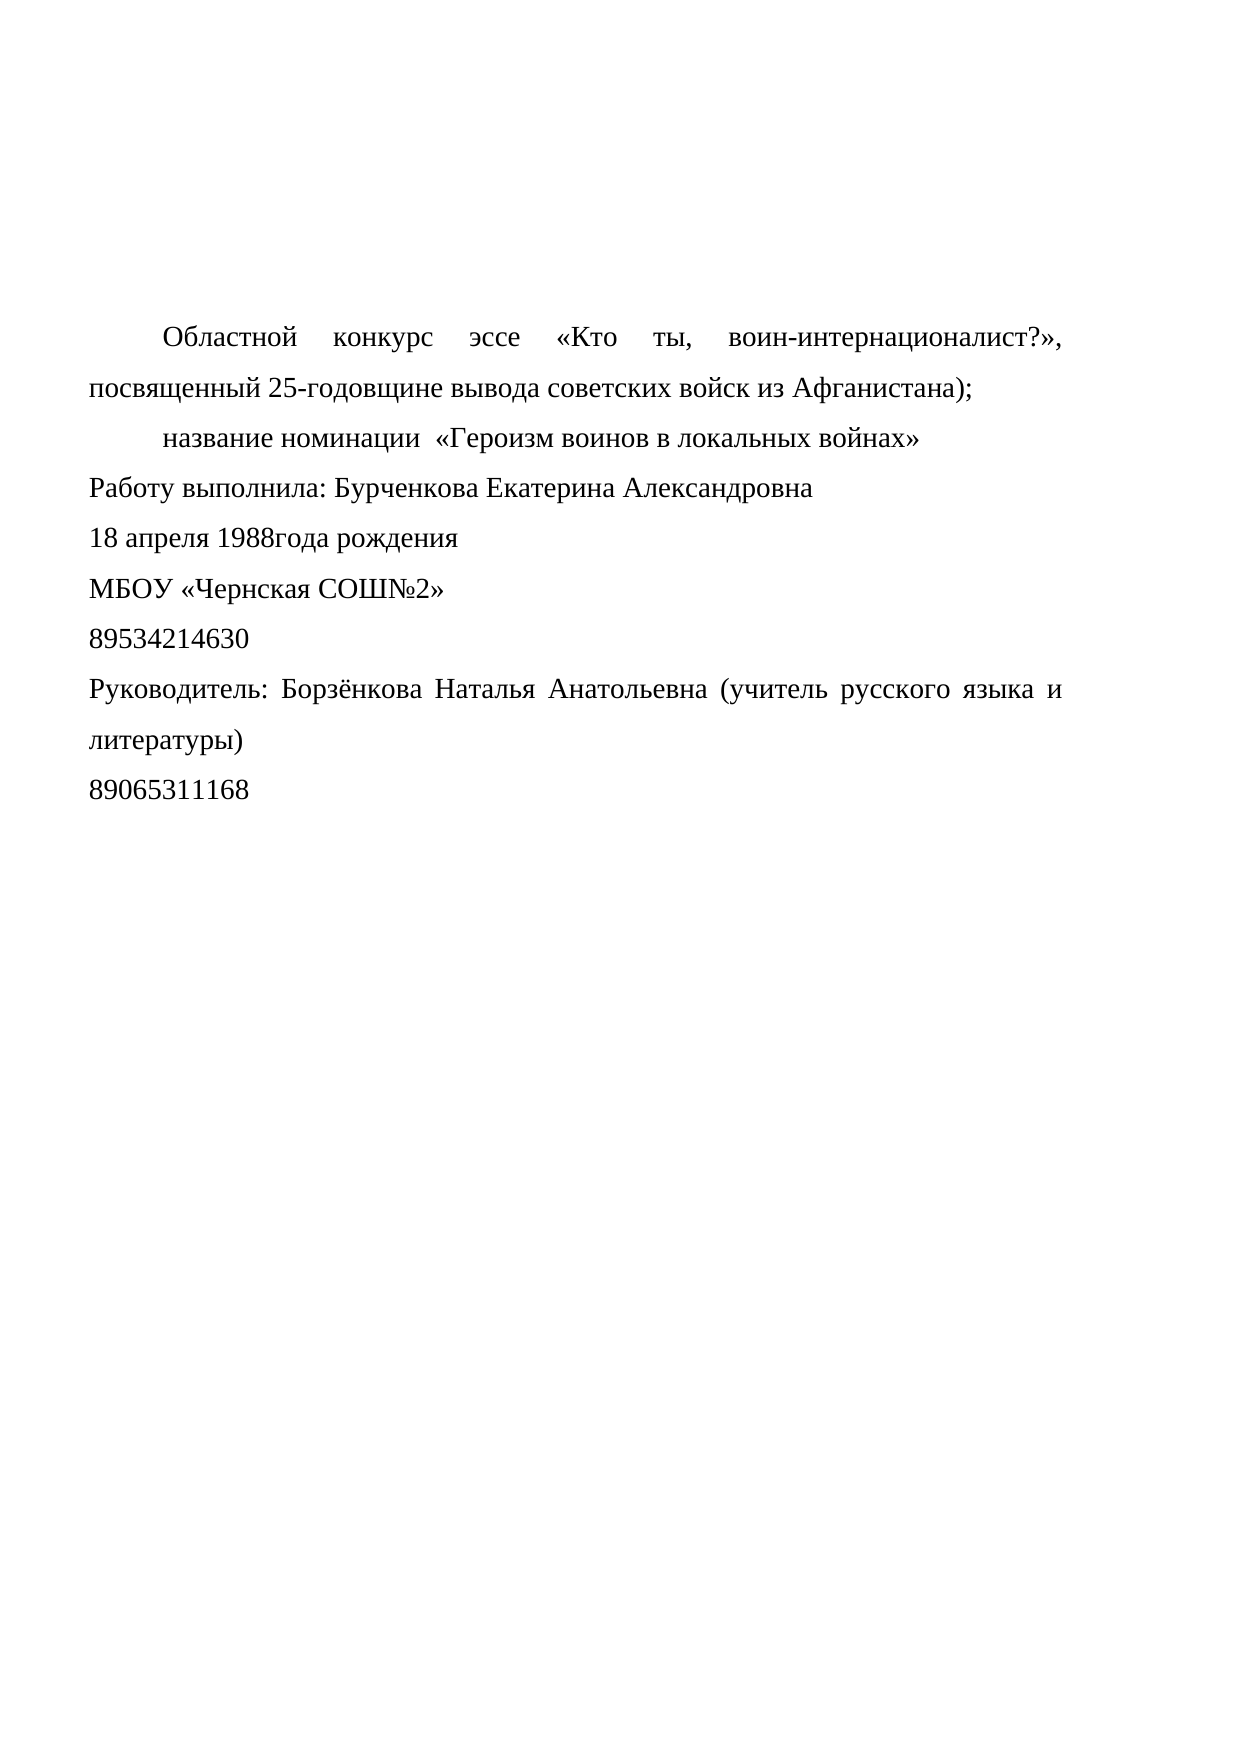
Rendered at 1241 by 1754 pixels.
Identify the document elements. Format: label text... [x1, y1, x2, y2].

text 18 апреля 1988года рождения [89, 521, 1063, 554]
text Работу выполнила: Бурченкова Екатерина Александровна [89, 470, 1063, 504]
text название номинации «Героизм воинов в локальных войнах» [89, 420, 1063, 453]
text 89534214630 [89, 621, 1063, 655]
text Руководитель: Борзёнкова Наталья Анатольевна (учитель русского языка и литературы) [89, 672, 1063, 755]
text МБОУ «Чернская СОШ№2» [89, 571, 1063, 604]
text 89065311168 [89, 772, 1063, 806]
text Областной конкурс эссе «Кто ты, воин-интернационалист?», посвященный 25-годовщине вывода советских войск из Афганистана); [89, 319, 1063, 403]
